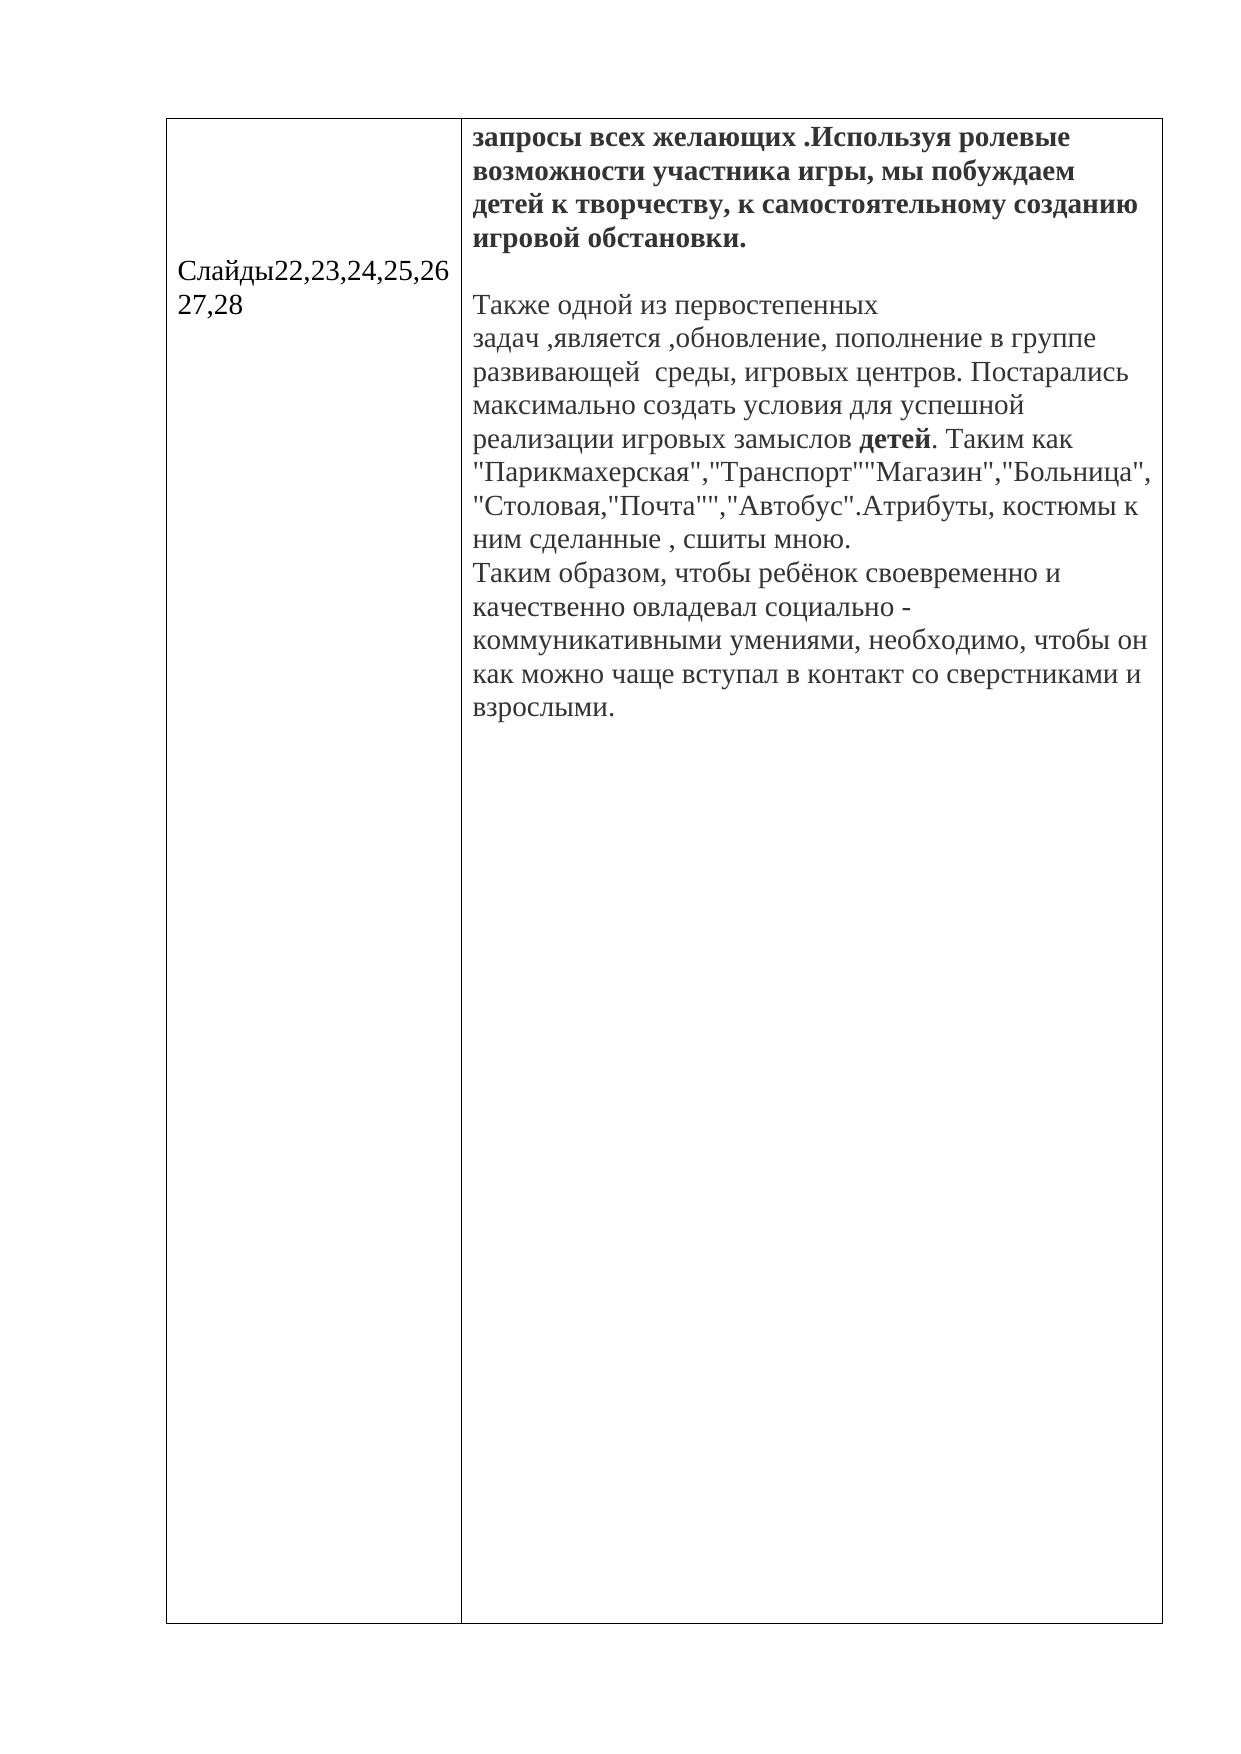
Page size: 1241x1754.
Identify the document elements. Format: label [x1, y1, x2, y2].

table_header [167, 119, 461, 1623]
table_header [462, 119, 1162, 1623]
